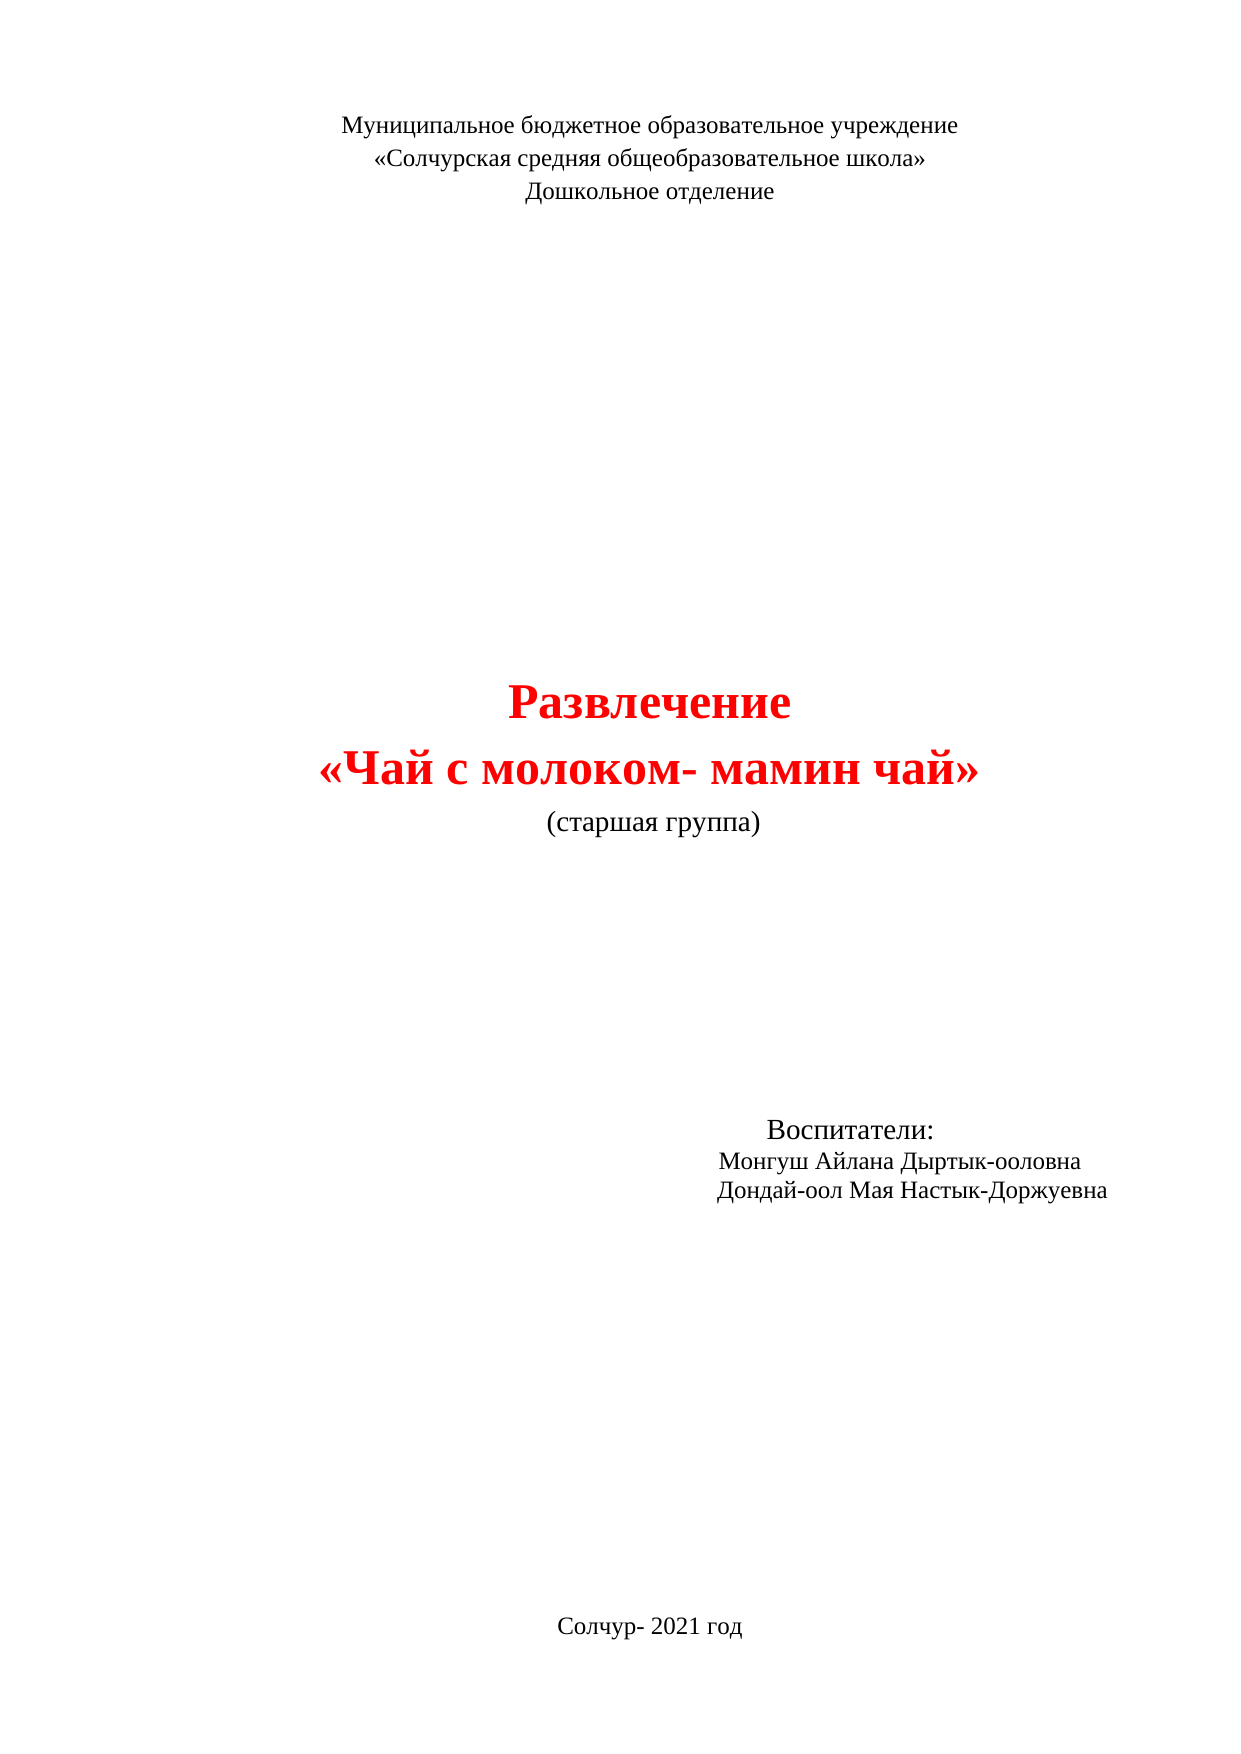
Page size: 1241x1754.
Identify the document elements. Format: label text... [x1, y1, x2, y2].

text Воспитатели: [103, 1112, 1196, 1146]
text Муниципальное бюджетное образовательное учреждение [103, 110, 1196, 139]
text Дондай-оол Мая Настык-Доржуевна [103, 1175, 1196, 1203]
text «Солчурская средняя общеобразовательное школа» Дошкольное отделение [103, 143, 1196, 205]
text (старшая группа) [103, 804, 1196, 838]
text Развлечение [103, 672, 1196, 729]
text Солчур- 2021 год [103, 1611, 1196, 1640]
text Монгуш Айлана Дыртык-ооловна [103, 1146, 1196, 1175]
text «Чай с молоком- мамин чай» [103, 738, 1196, 796]
